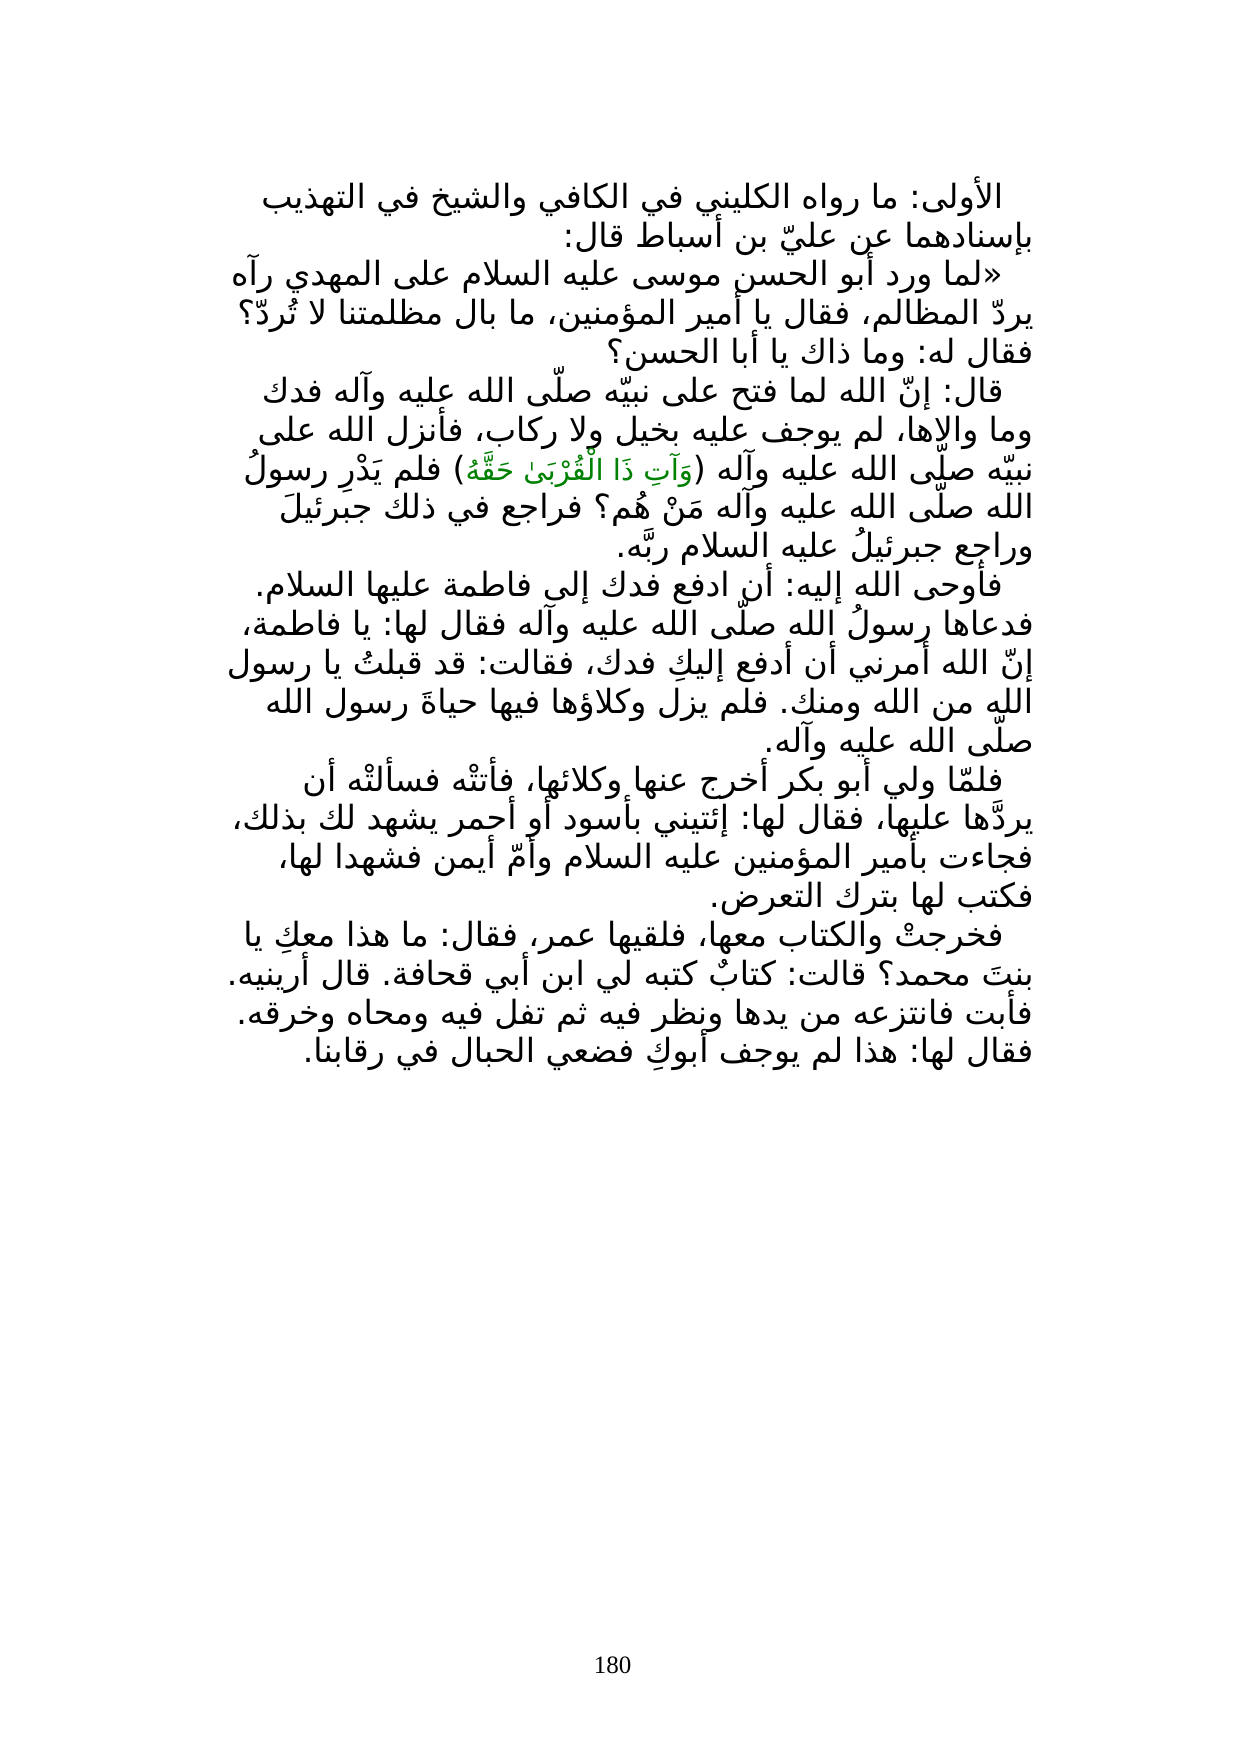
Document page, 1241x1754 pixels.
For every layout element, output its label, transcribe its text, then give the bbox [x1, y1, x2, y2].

text فخرجتْ والكتاب معها، فلقيها عمر، فقال: ما هذا معكِ يا بنتَ محمد؟ قالت: كتابٌ كتبه لي ابن أبي قحافة. قال أرينيه. فأبت فانتزعه من يدها ونظر فيه ثم تفل فيه ومحاه وخرقه. فقال لها: هذا لم يوجف أبوكِ فضعي الحبال في رقابنا. [222, 915, 1033, 1071]
text الأولى: ما رواه الكليني في الكافي والشيخ في التهذيب بإسنادهما عن عليّ بن أسباط قال: [222, 177, 1033, 255]
text فلمّا ولي أبو بكر أخرج عنها وكلائها، فأتتْه فسألتْه أن يردَّها عليها، فقال لها: إئتيني بأسود أو أحمر يشهد لك بذلك، فجاءت بأمير المؤمنين عليه السلام وأمّ أيمن فشهدا لها، فكتب لها بترك التعرض. [222, 760, 1033, 915]
text قال: إنّ الله لما فتح على نبيّه صلّى الله عليه وآله فدك وما والاها، لم يوجف عليه بخيل ولا ركاب، فأنزل الله على نبيّه صلّى الله عليه وآله (وَآتِ ذَا الْقُرْ‌بَىٰ حَقَّهُ) فلم يَدْرِ رسولُ الله صلّى الله عليه وآله مَنْ هُم؟ فراجع في ذلك جبرئيلَ وراجع جبرئيلُ عليه السلام ربَّه. [222, 371, 1033, 566]
text فأوحى الله إليه: أن ادفع فدك إلى فاطمة عليها السلام. فدعاها رسولُ الله صلّى الله عليه وآله فقال لها: يا فاطمة، إنّ الله أمرني أن أدفع إليكِ فدك، فقالت: قد قبلتُ يا رسول الله من الله ومنك. فلم يزل وكلاؤها فيها حياةَ رسول الله صلّى الله عليه وآله. [222, 566, 1033, 760]
text «لما ورد أبو الحسن موسى عليه السلام على المهدي رآه يردّ المظالم، فقال يا أمير المؤمنين، ما بال مظلمتنا لا تُردّ؟ فقال له: وما ذاك يا أبا الحسن؟ [222, 255, 1033, 371]
